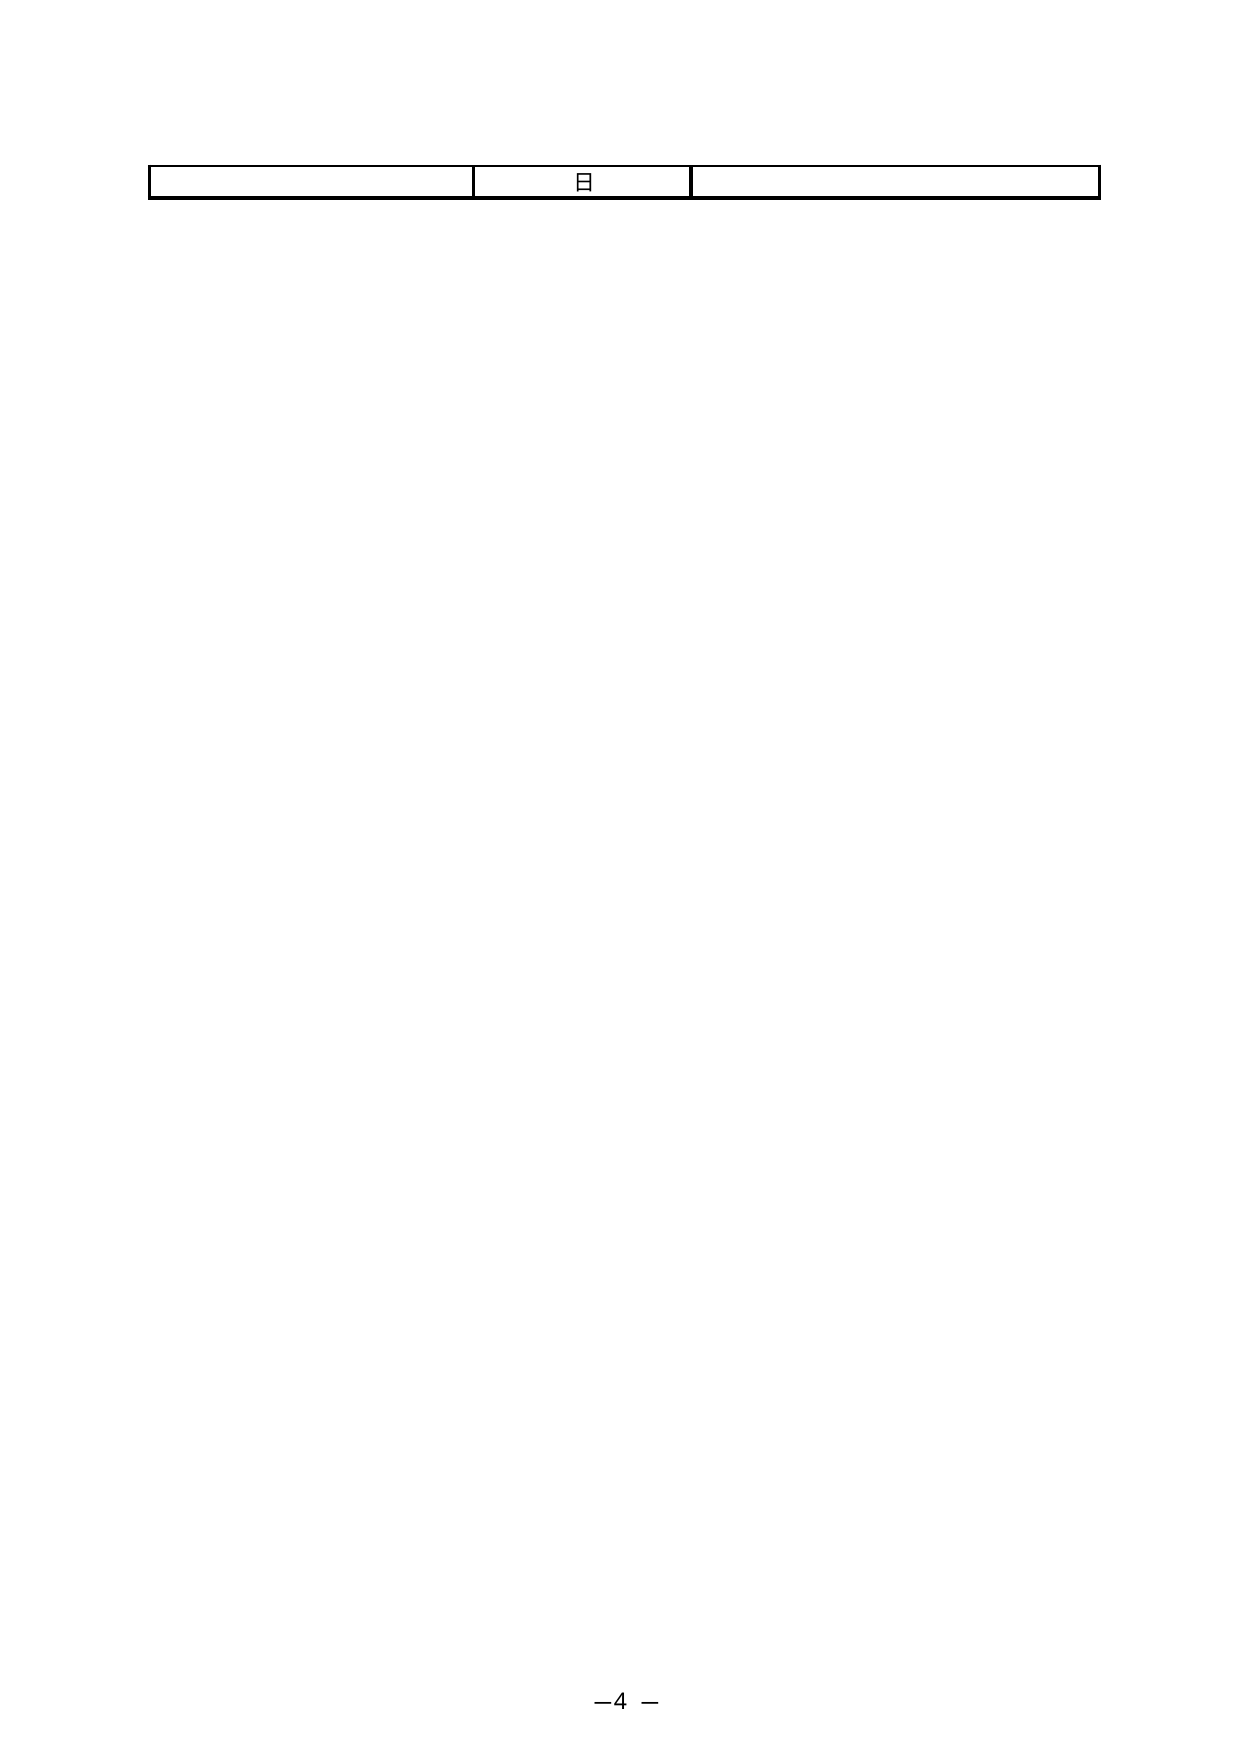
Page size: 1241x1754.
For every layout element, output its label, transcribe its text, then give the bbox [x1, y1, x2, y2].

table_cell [151, 167, 472, 196]
table_cell 平成18 年3 月1 日 [475, 167, 689, 196]
table_cell 百石町、下田町 [693, 167, 1098, 196]
